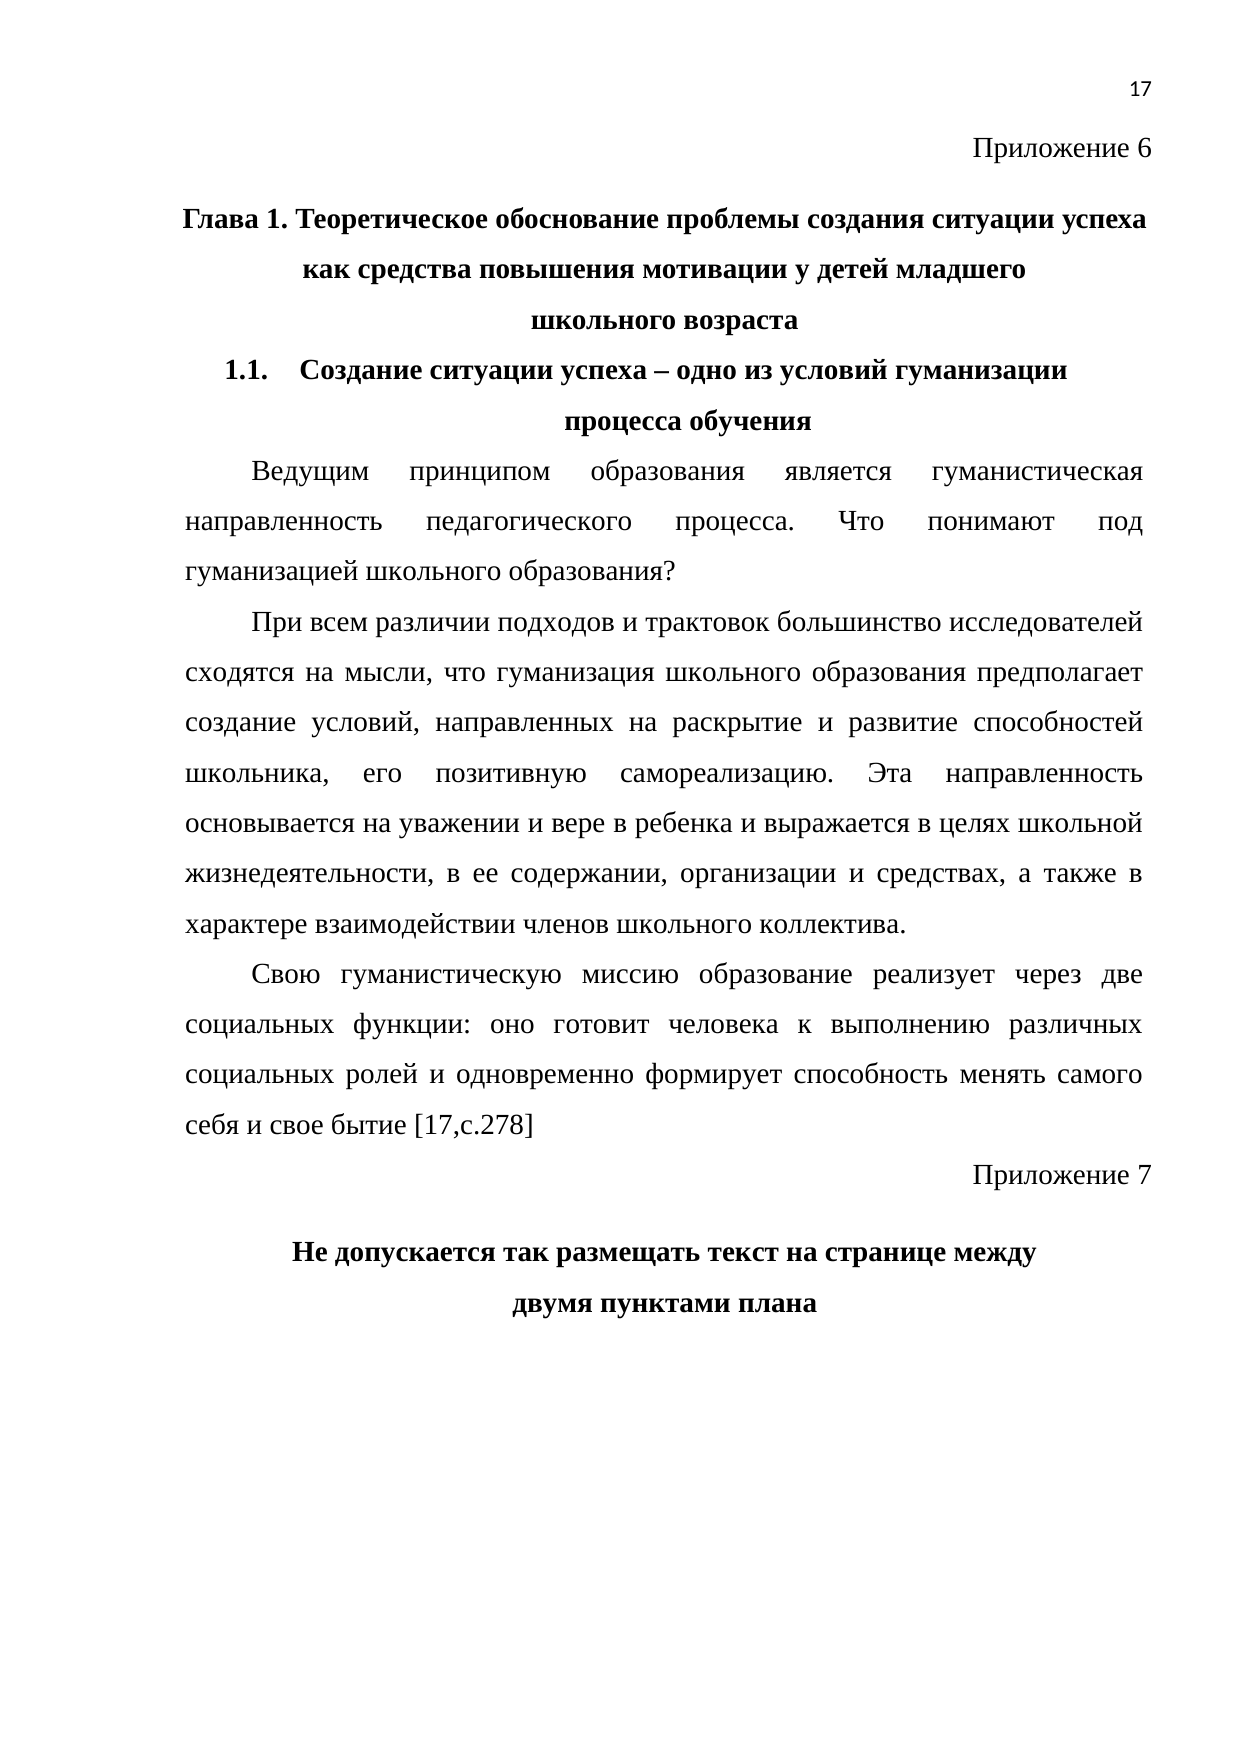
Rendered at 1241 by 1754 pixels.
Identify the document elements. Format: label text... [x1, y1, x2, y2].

text Свою гуманистическую миссию образование реализует через две социальных функции: оно готовит человека к выполнению различных социальных ролей и одновременно формирует способность менять самого себя и свое бытие [17,с.278] [185, 956, 1144, 1141]
text Не допускается так размещать текст на странице между [177, 1234, 1152, 1268]
subtitle процесса обучения [224, 403, 1152, 436]
subtitle Глава 1. Теоретическое обоснование проблемы создания ситуации успеха как средства повышения мотивации у детей младшего [177, 201, 1152, 285]
text двумя пунктами плана [177, 1285, 1152, 1318]
text Приложение 7 [177, 1157, 1152, 1191]
text При всем различии подходов и трактовок большинство исследователей сходятся на мысли, что гуманизация школьного образования предполагает создание условий, направленных на раскрытие и развитие способностей школьника, его позитивную самореализацию. Эта направленность основывается на уважении и вере в ребенка и выражается в целях школьной жизнедеятельности, в ее содержании, организации и средствах, а также в характере взаимодействии членов школьного коллектива. [185, 604, 1144, 939]
text Приложение 6 [177, 130, 1152, 163]
text Ведущим принципом образования является гуманистическая направленность педагогического процесса. Что понимают под гуманизацией школьного образования? [185, 453, 1144, 587]
subtitle школьного возраста [177, 302, 1152, 336]
subtitle Создание ситуации успеха – одно из условий гуманизации [224, 352, 1152, 386]
